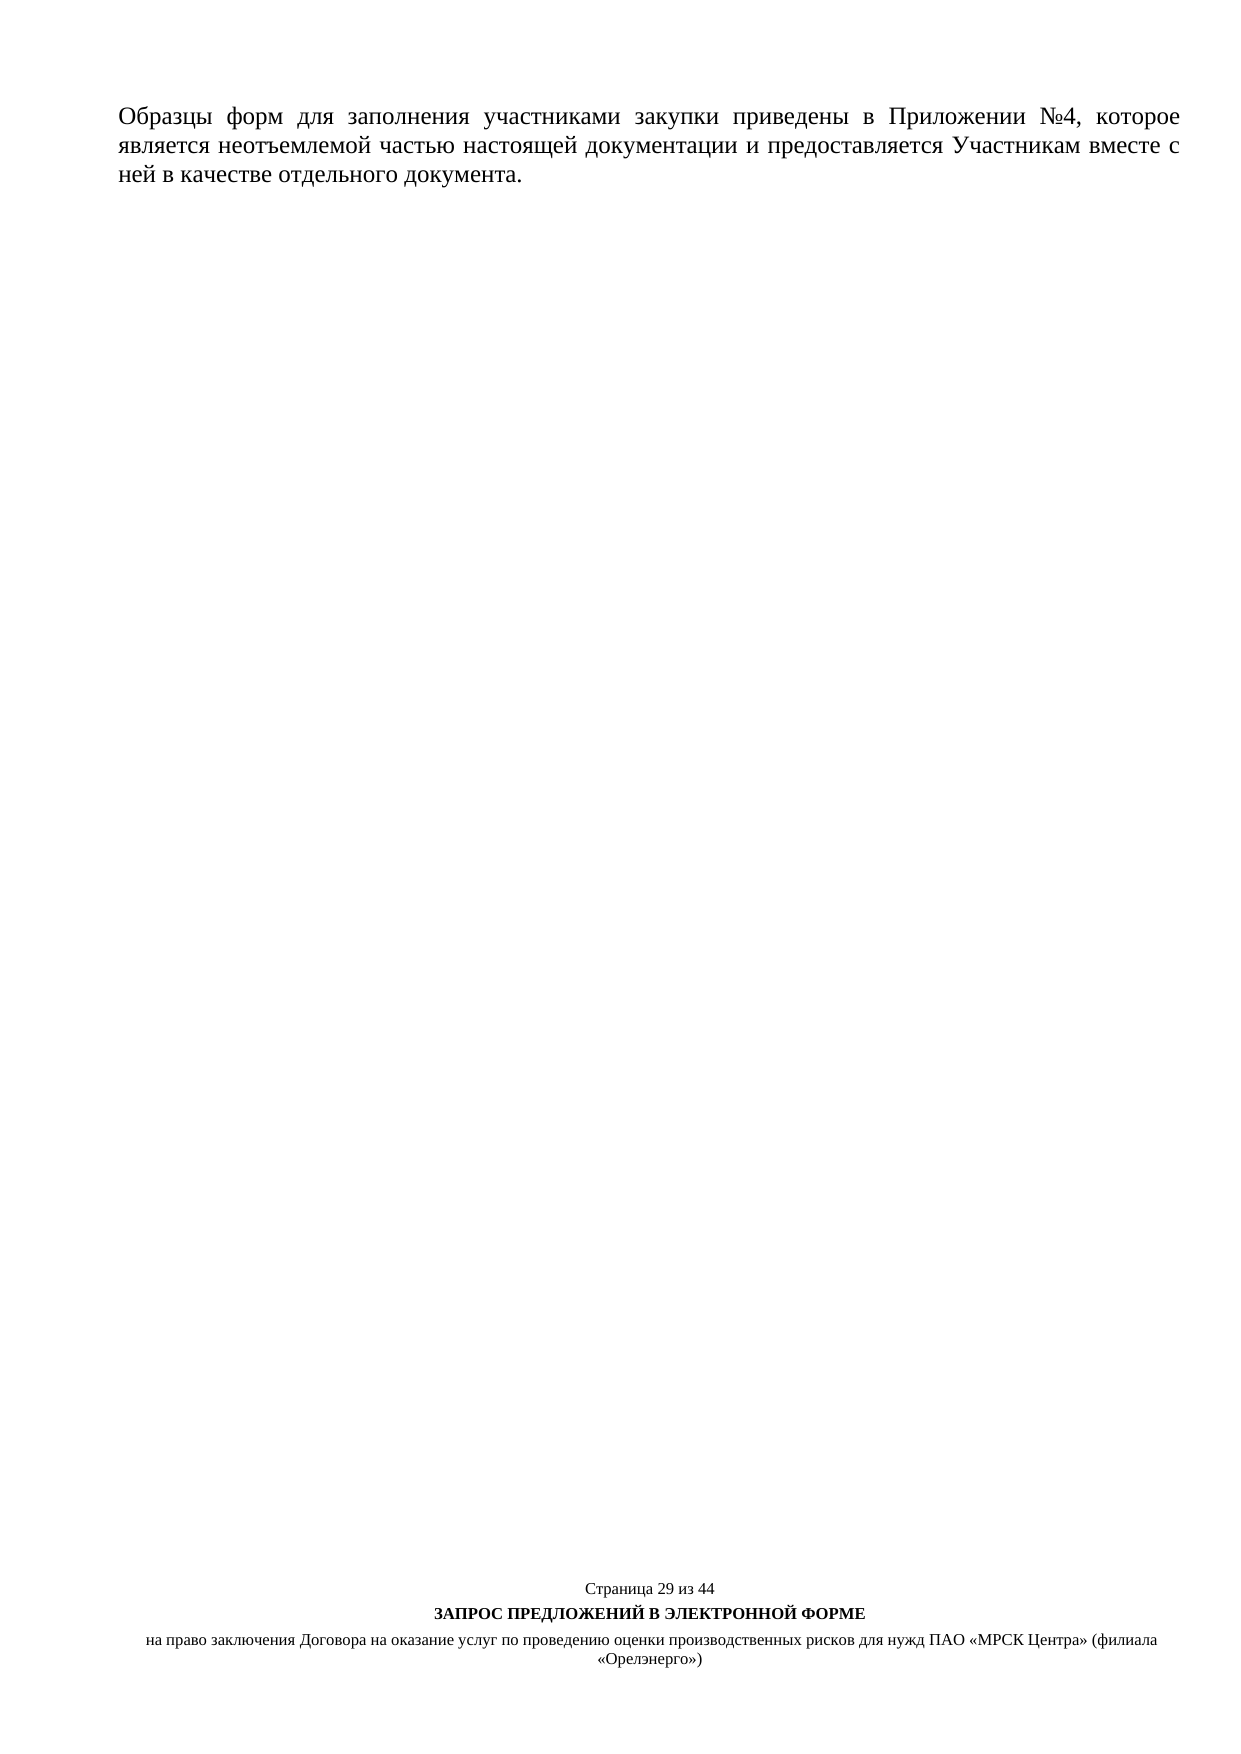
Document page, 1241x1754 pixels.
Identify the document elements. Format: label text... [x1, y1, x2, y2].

subtitle Образцы форм для заполнения участниками закупки приведены в Приложении №4, которое является неотъемлемой частью настоящей документации и предоставляется Участникам вместе с ней в качестве отдельного документа. [118, 101, 1181, 187]
